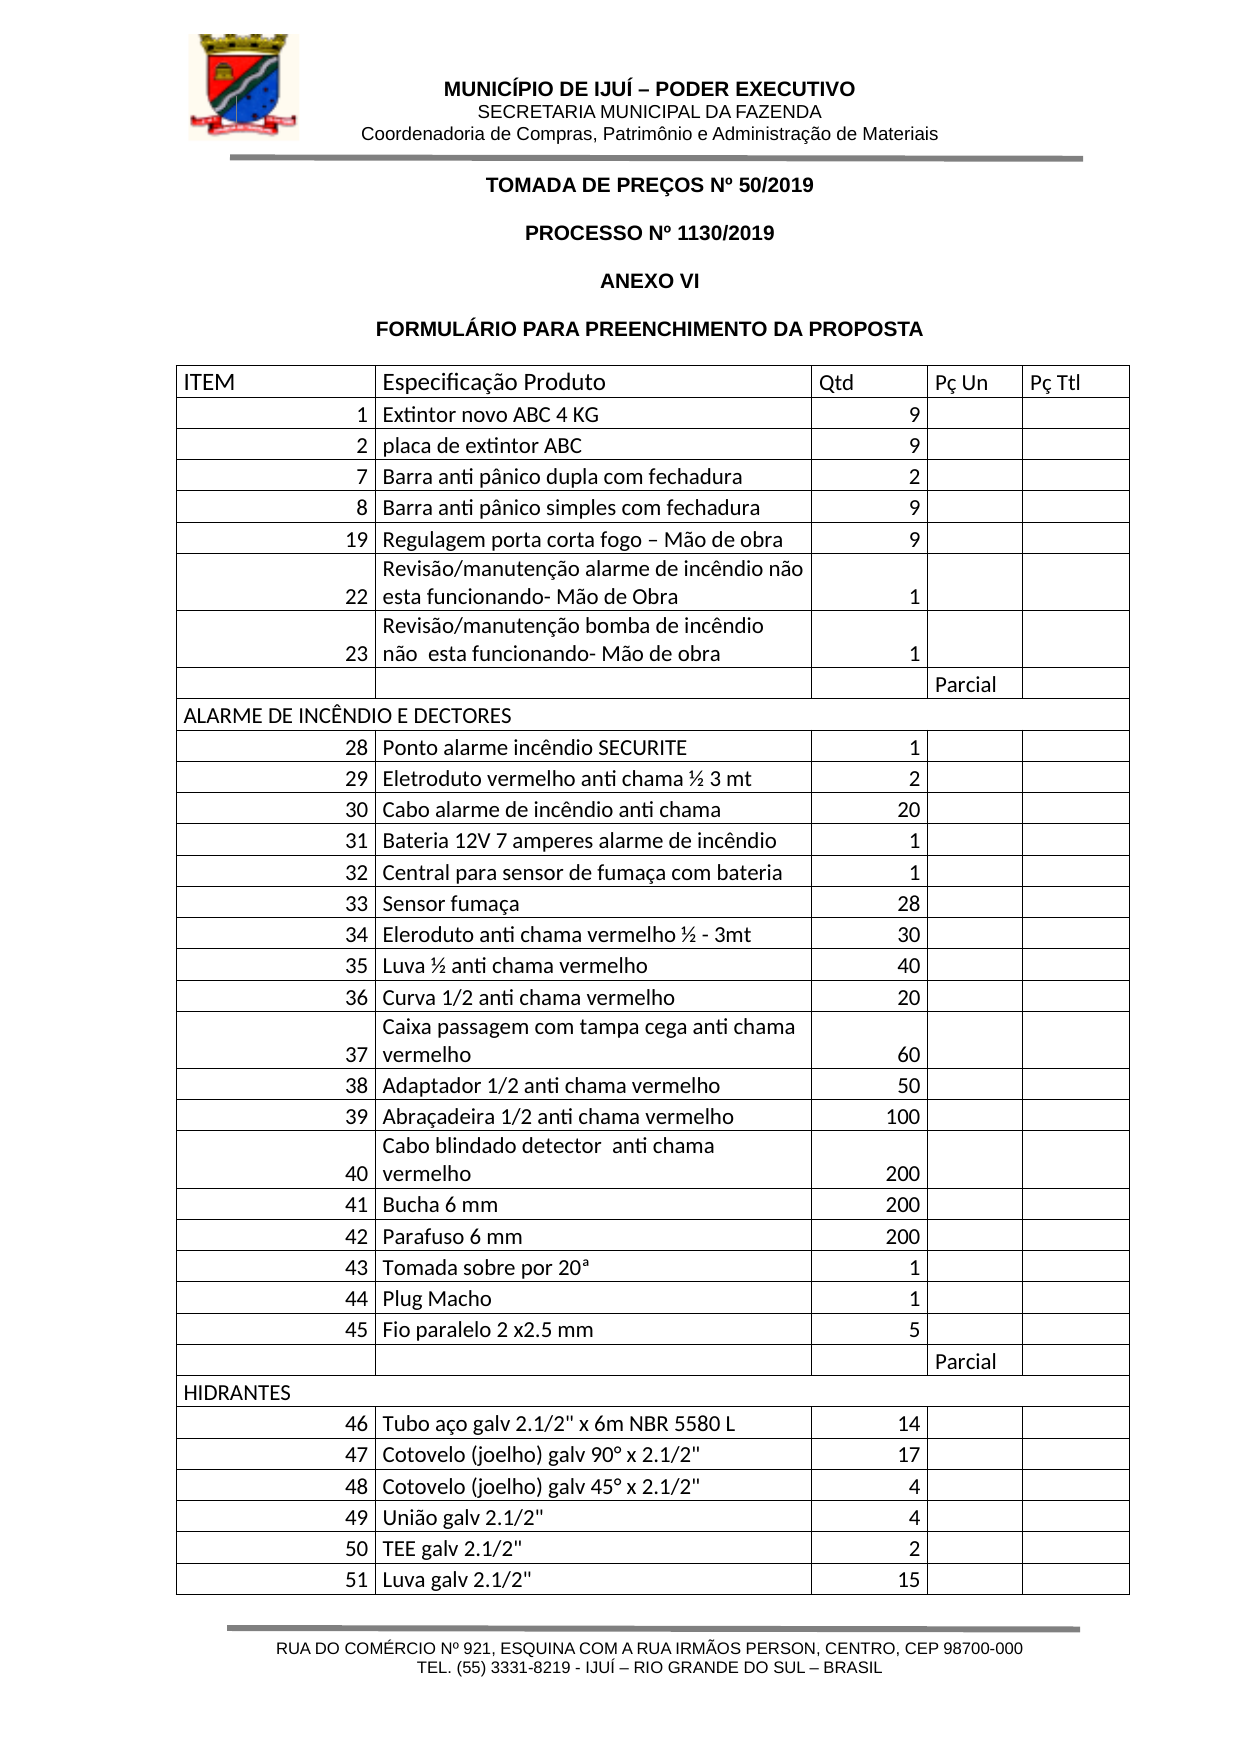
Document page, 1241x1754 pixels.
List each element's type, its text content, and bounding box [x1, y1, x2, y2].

table_cell [1023, 1100, 1129, 1130]
table_cell [928, 1282, 1022, 1312]
table_cell 1 [812, 611, 927, 667]
table_header ITEM [177, 366, 375, 397]
table_cell [928, 611, 1022, 667]
table_cell 8 [177, 491, 375, 522]
table_cell 33 [177, 887, 375, 917]
table_cell 47 [177, 1439, 375, 1469]
table_cell 2 [812, 762, 927, 792]
table_cell 42 [177, 1220, 375, 1250]
table_cell [1023, 460, 1129, 490]
table_cell Parcial [928, 668, 1022, 698]
table_cell [1023, 1564, 1129, 1594]
table_cell TEE galv 2.1/2" [376, 1532, 811, 1562]
table_cell [1023, 491, 1129, 522]
table_cell [1023, 1470, 1129, 1500]
table_cell União galv 2.1/2" [376, 1501, 811, 1531]
table_cell [1023, 918, 1129, 948]
table_cell Revisão/manutenção alarme de incêndio não esta funcionando- Mão de Obra [376, 554, 811, 610]
table_cell [928, 762, 1022, 792]
table_cell [1023, 1439, 1129, 1469]
table_cell 34 [177, 918, 375, 948]
table_cell HIDRANTES [177, 1376, 1129, 1406]
table_cell placa de extintor ABC [376, 429, 811, 459]
table_cell 1 [177, 398, 375, 428]
table_cell 17 [812, 1439, 927, 1469]
table_cell 2 [812, 460, 927, 490]
table_cell 19 [177, 523, 375, 553]
table_cell Tubo aço galv 2.1/2" x 6m NBR 5580 L [376, 1407, 811, 1437]
table_cell 39 [177, 1100, 375, 1130]
table_cell 14 [812, 1407, 927, 1437]
table_cell [177, 668, 375, 698]
table_cell 1 [812, 856, 927, 886]
table_cell [812, 1345, 927, 1375]
table_cell [928, 856, 1022, 886]
table_header Qtd [812, 366, 927, 397]
table_cell 50 [177, 1532, 375, 1562]
table_cell [928, 1069, 1022, 1099]
table_cell [928, 1470, 1022, 1500]
table_cell Cabo blindado detector anti chama vermelho [376, 1131, 811, 1187]
table_cell [928, 1564, 1022, 1594]
table_cell Cotovelo (joelho) galv 45° x 2.1/2" [376, 1470, 811, 1500]
table_cell 36 [177, 981, 375, 1011]
table_cell 9 [812, 429, 927, 459]
table_cell [1023, 429, 1129, 459]
table_cell Regulagem porta corta fogo – Mão de obra [376, 523, 811, 553]
text PROCESSO Nº 1130/2019 [177, 221, 1122, 245]
table_cell [928, 1251, 1022, 1281]
table_cell 2 [177, 429, 375, 459]
table_cell Curva 1/2 anti chama vermelho [376, 981, 811, 1011]
table_cell 60 [812, 1012, 927, 1068]
text ANEXO VI [177, 269, 1122, 293]
table_cell [928, 1012, 1022, 1068]
table_cell 43 [177, 1251, 375, 1281]
table_cell [1023, 824, 1129, 854]
table_cell [1023, 1345, 1129, 1375]
table_cell [1023, 523, 1129, 553]
table_cell Adaptador 1/2 anti chama vermelho [376, 1069, 811, 1099]
table_cell Barra anti pânico simples com fechadura [376, 491, 811, 522]
table_cell 40 [177, 1131, 375, 1187]
table_cell 200 [812, 1220, 927, 1250]
table_cell 100 [812, 1100, 927, 1130]
table_cell [1023, 668, 1129, 698]
table_cell [928, 460, 1022, 490]
table_cell Plug Macho [376, 1282, 811, 1312]
table_cell [1023, 1131, 1129, 1187]
table_cell [1023, 398, 1129, 428]
table_header Pç Ttl [1023, 366, 1129, 397]
table_cell 41 [177, 1189, 375, 1219]
table_cell [1023, 1282, 1129, 1312]
table_cell [1023, 1012, 1129, 1068]
table_cell [812, 668, 927, 698]
table_cell 29 [177, 762, 375, 792]
table_cell [928, 918, 1022, 948]
table_cell 9 [812, 398, 927, 428]
table_cell [1023, 554, 1129, 610]
table_cell [376, 668, 811, 698]
table_cell [1023, 1314, 1129, 1344]
table_cell [928, 887, 1022, 917]
table_cell 4 [812, 1470, 927, 1500]
table_cell ALARME DE INCÊNDIO E DECTORES [177, 699, 1129, 729]
table_cell 28 [177, 731, 375, 761]
picture [187, 34, 300, 143]
table_cell [928, 1131, 1022, 1187]
table_cell Luva galv 2.1/2" [376, 1564, 811, 1594]
table_cell 37 [177, 1012, 375, 1068]
table_cell Tomada sobre por 20ª [376, 1251, 811, 1281]
table_cell [1023, 1501, 1129, 1531]
table_cell Abraçadeira 1/2 anti chama vermelho [376, 1100, 811, 1130]
table_cell [1023, 949, 1129, 979]
table_cell [1023, 1532, 1129, 1562]
table_header Pç Un [928, 366, 1022, 397]
table_cell [1023, 981, 1129, 1011]
table_cell [376, 1345, 811, 1375]
table_cell [928, 1314, 1022, 1344]
table_cell [928, 1407, 1022, 1437]
table_cell 50 [812, 1069, 927, 1099]
table_cell 1 [812, 1282, 927, 1312]
table_cell Bateria 12V 7 amperes alarme de incêndio [376, 824, 811, 854]
table_cell Bucha 6 mm [376, 1189, 811, 1219]
table_cell [1023, 887, 1129, 917]
table_cell [1023, 731, 1129, 761]
table_cell 1 [812, 731, 927, 761]
table_cell [1023, 1069, 1129, 1099]
table_cell 20 [812, 981, 927, 1011]
table_cell [928, 1220, 1022, 1250]
table_cell 1 [812, 1251, 927, 1281]
table_cell Revisão/manutenção bomba de incêndio não esta funcionando- Mão de obra [376, 611, 811, 667]
table_cell [177, 1345, 375, 1375]
table_cell 200 [812, 1189, 927, 1219]
table_cell [928, 1100, 1022, 1130]
table_cell [1023, 856, 1129, 886]
table_cell [1023, 1220, 1129, 1250]
table_cell 28 [812, 887, 927, 917]
table_cell Parcial [928, 1345, 1022, 1375]
table_cell 45 [177, 1314, 375, 1344]
table_cell [928, 398, 1022, 428]
table_cell 9 [812, 523, 927, 553]
table_cell [928, 1532, 1022, 1562]
table_cell Extintor novo ABC 4 KG [376, 398, 811, 428]
table_cell Eletroduto vermelho anti chama ½ 3 mt [376, 762, 811, 792]
table_cell 7 [177, 460, 375, 490]
table_cell Eleroduto anti chama vermelho ½ - 3mt [376, 918, 811, 948]
table_cell 1 [812, 824, 927, 854]
table_cell 5 [812, 1314, 927, 1344]
table_cell Ponto alarme incêndio SECURITE [376, 731, 811, 761]
table_cell 46 [177, 1407, 375, 1437]
table_cell Fio paralelo 2 x2.5 mm [376, 1314, 811, 1344]
table_header Especificação Produto [376, 366, 811, 397]
table_cell [1023, 762, 1129, 792]
table_cell Cotovelo (joelho) galv 90° x 2.1/2" [376, 1439, 811, 1469]
table_cell [1023, 1189, 1129, 1219]
table_cell [1023, 1407, 1129, 1437]
table_cell [928, 429, 1022, 459]
table_cell 32 [177, 856, 375, 886]
table_cell [928, 981, 1022, 1011]
table_cell [928, 523, 1022, 553]
table_cell [928, 949, 1022, 979]
text TOMADA DE PREÇOS Nº 50/2019 [177, 173, 1122, 197]
table_cell 1 [812, 554, 927, 610]
table_cell [928, 554, 1022, 610]
table_cell Central para sensor de fumaça com bateria [376, 856, 811, 886]
table_cell 31 [177, 824, 375, 854]
table_cell 35 [177, 949, 375, 979]
table_cell 38 [177, 1069, 375, 1099]
table_cell Caixa passagem com tampa cega anti chama vermelho [376, 1012, 811, 1068]
table_cell 23 [177, 611, 375, 667]
table_cell Luva ½ anti chama vermelho [376, 949, 811, 979]
table_cell Parafuso 6 mm [376, 1220, 811, 1250]
table_cell 2 [812, 1532, 927, 1562]
table_cell 200 [812, 1131, 927, 1187]
table_cell 44 [177, 1282, 375, 1312]
table_cell [928, 793, 1022, 823]
table_cell 51 [177, 1564, 375, 1594]
table_cell 15 [812, 1564, 927, 1594]
table_cell 22 [177, 554, 375, 610]
table_cell [928, 824, 1022, 854]
table_cell Sensor fumaça [376, 887, 811, 917]
table_cell Cabo alarme de incêndio anti chama [376, 793, 811, 823]
table_cell [1023, 1251, 1129, 1281]
table_cell 48 [177, 1470, 375, 1500]
table_cell [1023, 793, 1129, 823]
table_cell 40 [812, 949, 927, 979]
table_cell [928, 1189, 1022, 1219]
table_cell [1023, 611, 1129, 667]
text FORMULÁRIO PARA PREENCHIMENTO DA PROPOSTA [177, 317, 1122, 341]
table_cell 30 [177, 793, 375, 823]
table_cell 30 [812, 918, 927, 948]
table_cell 49 [177, 1501, 375, 1531]
table_cell Barra anti pânico dupla com fechadura [376, 460, 811, 490]
table_cell 9 [812, 491, 927, 522]
table_cell [928, 491, 1022, 522]
table_cell [928, 731, 1022, 761]
table_cell [928, 1501, 1022, 1531]
table_cell 20 [812, 793, 927, 823]
table_cell [928, 1439, 1022, 1469]
table_cell 4 [812, 1501, 927, 1531]
